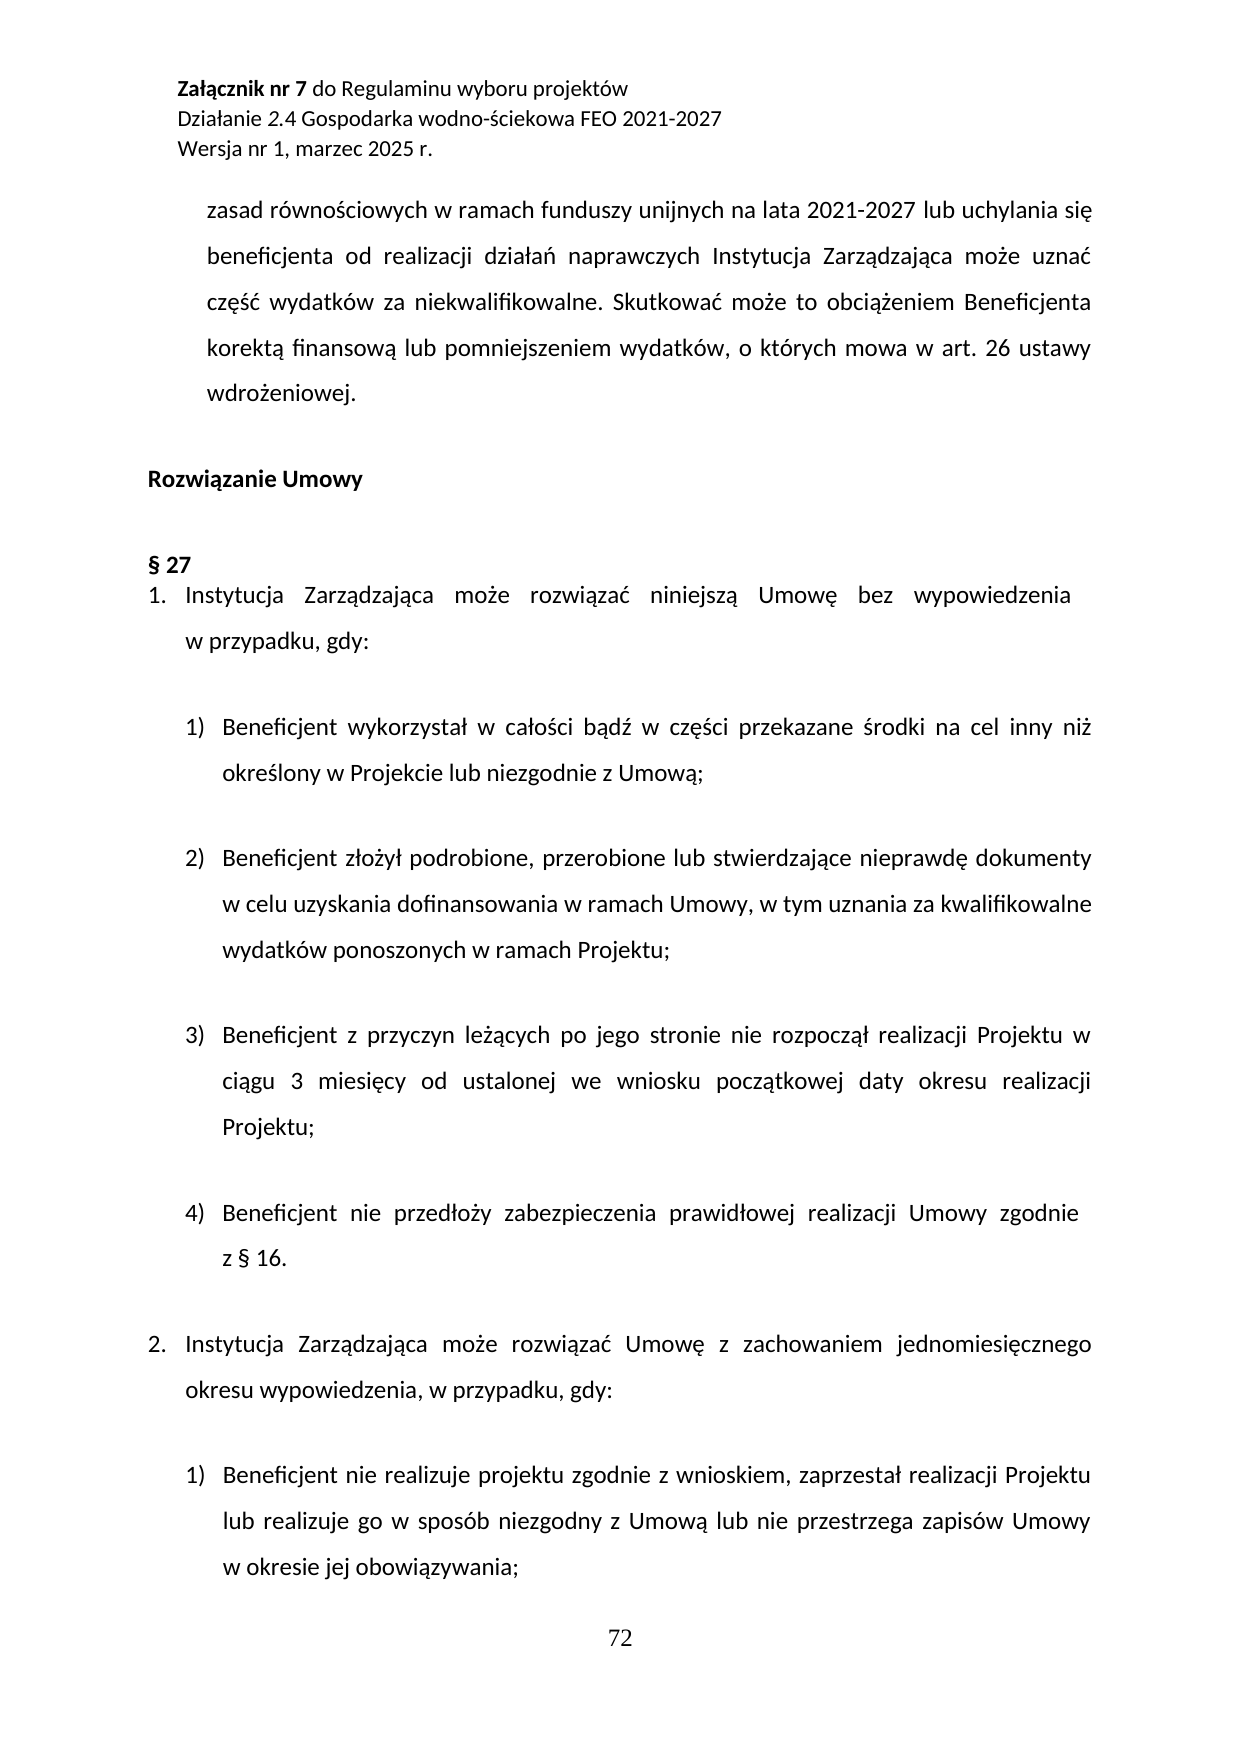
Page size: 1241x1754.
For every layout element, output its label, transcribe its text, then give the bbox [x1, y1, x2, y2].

list Beneficjent złożył podrobione, przerobione lub stwierdzające nieprawdę dokumenty w celu uzyskania dofinansowania w ramach Umowy, w tym uznania za kwalifikowalne wydatków ponoszonych w ramach Projektu; [185, 842, 1093, 964]
list Instytucja Zarządzająca może rozwiązać niniejszą Umowę bez wypowiedzenia w przypadku, gdy: [148, 579, 1093, 656]
text § 27 [148, 549, 1093, 579]
list Beneficjent nie przedłoży zabezpieczenia prawidłowej realizacji Umowy zgodnie z § 16. [185, 1197, 1093, 1273]
text Rozwiązanie Umowy [148, 463, 1093, 494]
list Beneficjent wykorzystał w całości bądź w części przekazane środki na cel inny niż określony w Projekcie lub niezgodnie z Umową; [185, 711, 1093, 787]
list Instytucja Zarządzająca może rozwiązać Umowę z zachowaniem jednomiesięcznego okresu wypowiedzenia, w przypadku, gdy: [148, 1328, 1093, 1404]
list Beneficjent nie realizuje projektu zgodnie z wnioskiem, zaprzestał realizacji Projektu lub realizuje go w sposób niezgodny z Umową lub nie przestrzega zapisów Umowy w okresie jej obowiązywania; [185, 1460, 1093, 1582]
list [162, 194, 1093, 408]
list Beneficjent z przyczyn leżących po jego stronie nie rozpoczął realizacji Projektu w ciągu 3 miesięcy od ustalonej we wniosku początkowej daty okresu realizacji Projektu; [185, 1019, 1093, 1142]
